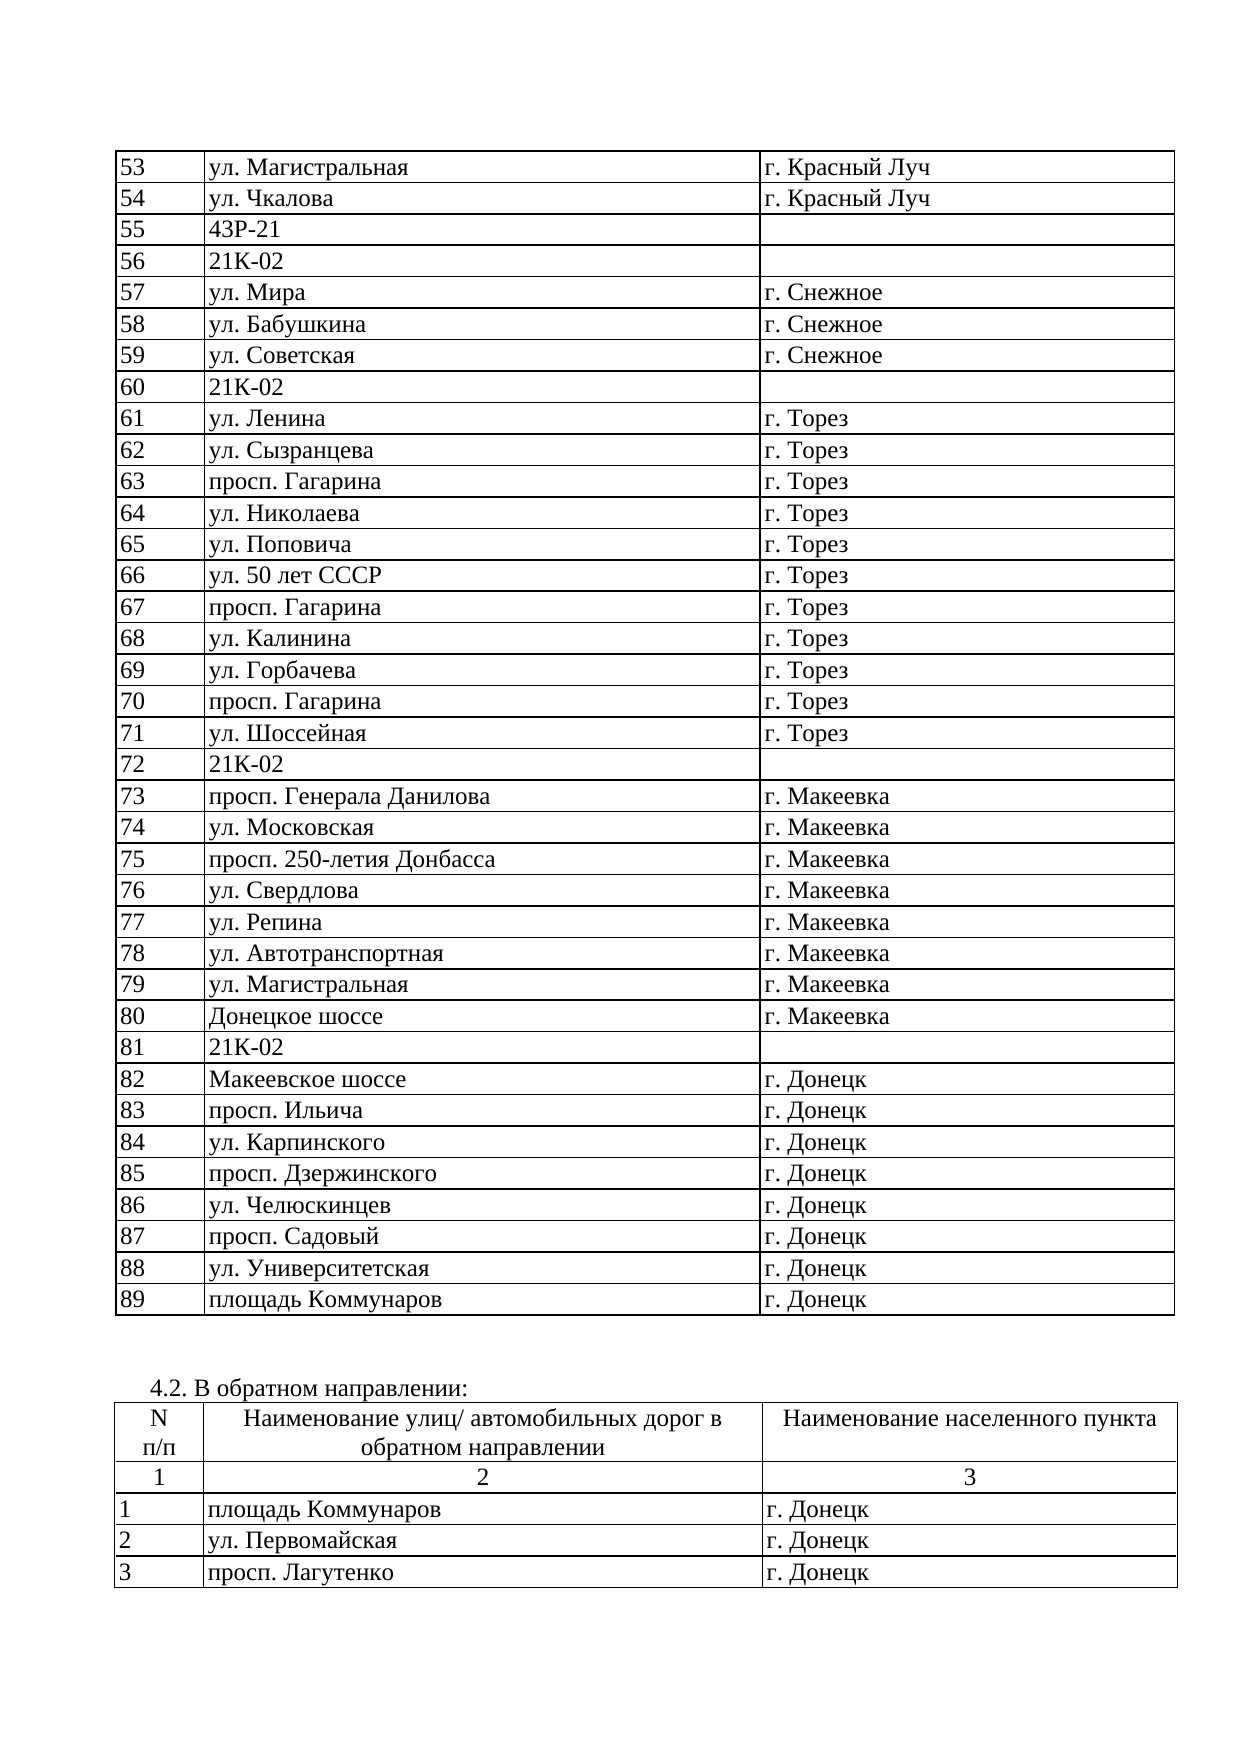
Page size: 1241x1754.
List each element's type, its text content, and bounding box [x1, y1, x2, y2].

table_cell 68 [117, 623, 204, 653]
table_cell 88 [117, 1253, 204, 1282]
table_cell г. Торез [761, 435, 1174, 464]
table_cell просп. Садовый [205, 1221, 759, 1251]
table_cell ул. Репина [205, 907, 759, 936]
table_cell 59 [117, 340, 204, 370]
table_cell просп. Гагарина [205, 592, 759, 622]
table_cell 69 [117, 655, 204, 685]
table_cell г. Донецк [763, 1492, 1177, 1524]
table_cell просп. Лагутенко [204, 1557, 762, 1587]
table_cell 62 [117, 435, 204, 464]
table_cell г. Торез [761, 718, 1174, 748]
table_cell ул. Бабушкина [205, 309, 759, 339]
table_cell г. Донецк [761, 1190, 1174, 1219]
table_cell просп. Гагарина [205, 466, 759, 496]
table_cell г. Торез [761, 623, 1174, 653]
table_cell 58 [117, 309, 204, 339]
table_cell 21К-02 [205, 1032, 759, 1062]
table_cell 43Р-21 [205, 215, 759, 244]
table_cell [761, 749, 1174, 779]
table_header N п/п [115, 1403, 203, 1461]
table_cell ул. Чкалова [205, 183, 759, 213]
table_cell 80 [117, 1001, 204, 1031]
table_cell г. Красный Луч [761, 183, 1174, 213]
table_cell Макеевское шоссе [205, 1064, 759, 1094]
table_cell 78 [117, 938, 204, 968]
table_cell г. Донецк [761, 1064, 1174, 1094]
table_cell [761, 1032, 1174, 1062]
table_cell г. Макеевка [761, 875, 1174, 905]
table_cell 74 [117, 812, 204, 842]
table_cell ул. Магистральная [205, 152, 759, 181]
table_cell ул. Мира [205, 277, 759, 307]
table_cell 77 [117, 907, 204, 936]
table_cell 55 [117, 215, 204, 244]
table_cell 2 [115, 1525, 203, 1555]
table_cell 1 [115, 1493, 203, 1524]
table_cell 57 [117, 277, 204, 307]
table_cell г. Торез [761, 466, 1174, 496]
table_cell 65 [117, 529, 204, 559]
table_cell 79 [117, 970, 204, 999]
table_cell 89 [117, 1284, 204, 1314]
table_cell г. Донецк [761, 1095, 1174, 1125]
table_cell 72 [117, 749, 204, 779]
table_cell г. Макеевка [761, 844, 1174, 873]
table_cell 3 [115, 1556, 203, 1587]
table_cell ул. Магистральная [205, 970, 759, 999]
table_cell г. Макеевка [761, 938, 1174, 968]
table_cell 73 [117, 781, 204, 811]
table_cell г. Донецк [761, 1253, 1174, 1282]
table_cell г. Донецк [763, 1555, 1177, 1587]
table_cell просп. Генерала Данилова [205, 781, 759, 811]
table_cell 60 [117, 372, 204, 402]
table_cell г. Донецк [761, 1284, 1174, 1314]
table_cell [761, 246, 1174, 276]
table_cell г. Торез [761, 655, 1174, 685]
table_cell 56 [117, 246, 204, 276]
table_cell г. Снежное [761, 309, 1174, 339]
table_cell ул. Николаева [205, 498, 759, 527]
table_cell 54 [117, 183, 204, 213]
table_cell г. Донецк [763, 1524, 1177, 1555]
table_cell ул. Карпинского [205, 1127, 759, 1157]
table_cell ул. Горбачева [205, 655, 759, 685]
table_cell ул. 50 лет СССР [205, 561, 759, 590]
table_cell г. Макеевка [761, 907, 1174, 936]
table_cell ул. Советская [205, 340, 759, 370]
table_cell г. Торез [761, 592, 1174, 622]
table_cell г. Торез [761, 561, 1174, 590]
table_cell 63 [117, 466, 204, 496]
table_cell 3 [763, 1461, 1177, 1492]
table_cell [761, 372, 1174, 402]
table_cell г. Донецк [761, 1127, 1174, 1157]
table_cell площадь Коммунаров [204, 1494, 762, 1524]
table_cell 82 [117, 1064, 204, 1094]
table_cell ул. Поповича [205, 529, 759, 559]
table_cell 21К-02 [205, 246, 759, 276]
table_cell 53 [117, 152, 204, 181]
table_cell г. Макеевка [761, 781, 1174, 811]
table_cell г. Снежное [761, 340, 1174, 370]
table_cell г. Макеевка [761, 970, 1174, 999]
table_cell [761, 215, 1174, 244]
table_cell ул. Шоссейная [205, 718, 759, 748]
table_cell 84 [117, 1127, 204, 1157]
table_cell 70 [117, 686, 204, 716]
table_cell 61 [117, 403, 204, 433]
table_cell г. Торез [761, 403, 1174, 433]
table_cell 2 [204, 1462, 762, 1492]
table_cell просп. Ильича [205, 1095, 759, 1125]
table_cell просп. Гагарина [205, 686, 759, 716]
table_cell г. Макеевка [761, 812, 1174, 842]
table_cell 87 [117, 1221, 204, 1251]
table_cell ул. Университетская [205, 1253, 759, 1282]
table_cell 64 [117, 498, 204, 527]
table_cell 86 [117, 1190, 204, 1219]
table_cell ул. Автотранспортная [205, 938, 759, 968]
table_cell г. Торез [761, 498, 1174, 527]
table_cell г. Красный Луч [761, 152, 1174, 181]
table_cell ул. Калинина [205, 623, 759, 653]
table_cell ул. Сызранцева [205, 435, 759, 464]
text 4.2. В обратном направлении: [150, 1373, 1090, 1402]
table_cell г. Торез [761, 529, 1174, 559]
table_cell 1 [115, 1462, 203, 1492]
table_header Наименование улиц/ автомобильных дорог в обратном направлении [204, 1403, 762, 1461]
table_cell 67 [117, 592, 204, 622]
table_cell 81 [117, 1032, 204, 1062]
table_cell г. Макеевка [761, 1001, 1174, 1031]
table_cell г. Донецк [761, 1158, 1174, 1188]
table_cell Донецкое шоссе [205, 1001, 759, 1031]
table_cell площадь Коммунаров [205, 1284, 759, 1314]
table_cell г. Торез [761, 686, 1174, 716]
table_cell ул. Свердлова [205, 875, 759, 905]
table_cell ул. Ленина [205, 403, 759, 433]
table_header Наименование населенного пункта [763, 1403, 1177, 1461]
table_cell ул. Московская [205, 812, 759, 842]
table_cell 21К-02 [205, 372, 759, 402]
table_cell 83 [117, 1095, 204, 1125]
table_cell просп. 250-летия Донбасса [205, 844, 759, 873]
table_cell просп. Дзержинского [205, 1158, 759, 1188]
table_cell 85 [117, 1158, 204, 1188]
table_cell ул. Челюскинцев [205, 1190, 759, 1219]
table_cell ул. Первомайская [204, 1525, 762, 1555]
table_cell 66 [117, 561, 204, 590]
table_cell г. Снежное [761, 277, 1174, 307]
table_cell г. Донецк [761, 1221, 1174, 1251]
table_cell 75 [117, 844, 204, 873]
table_cell 21К-02 [205, 749, 759, 779]
table_cell 76 [117, 875, 204, 905]
table_cell 71 [117, 718, 204, 748]
